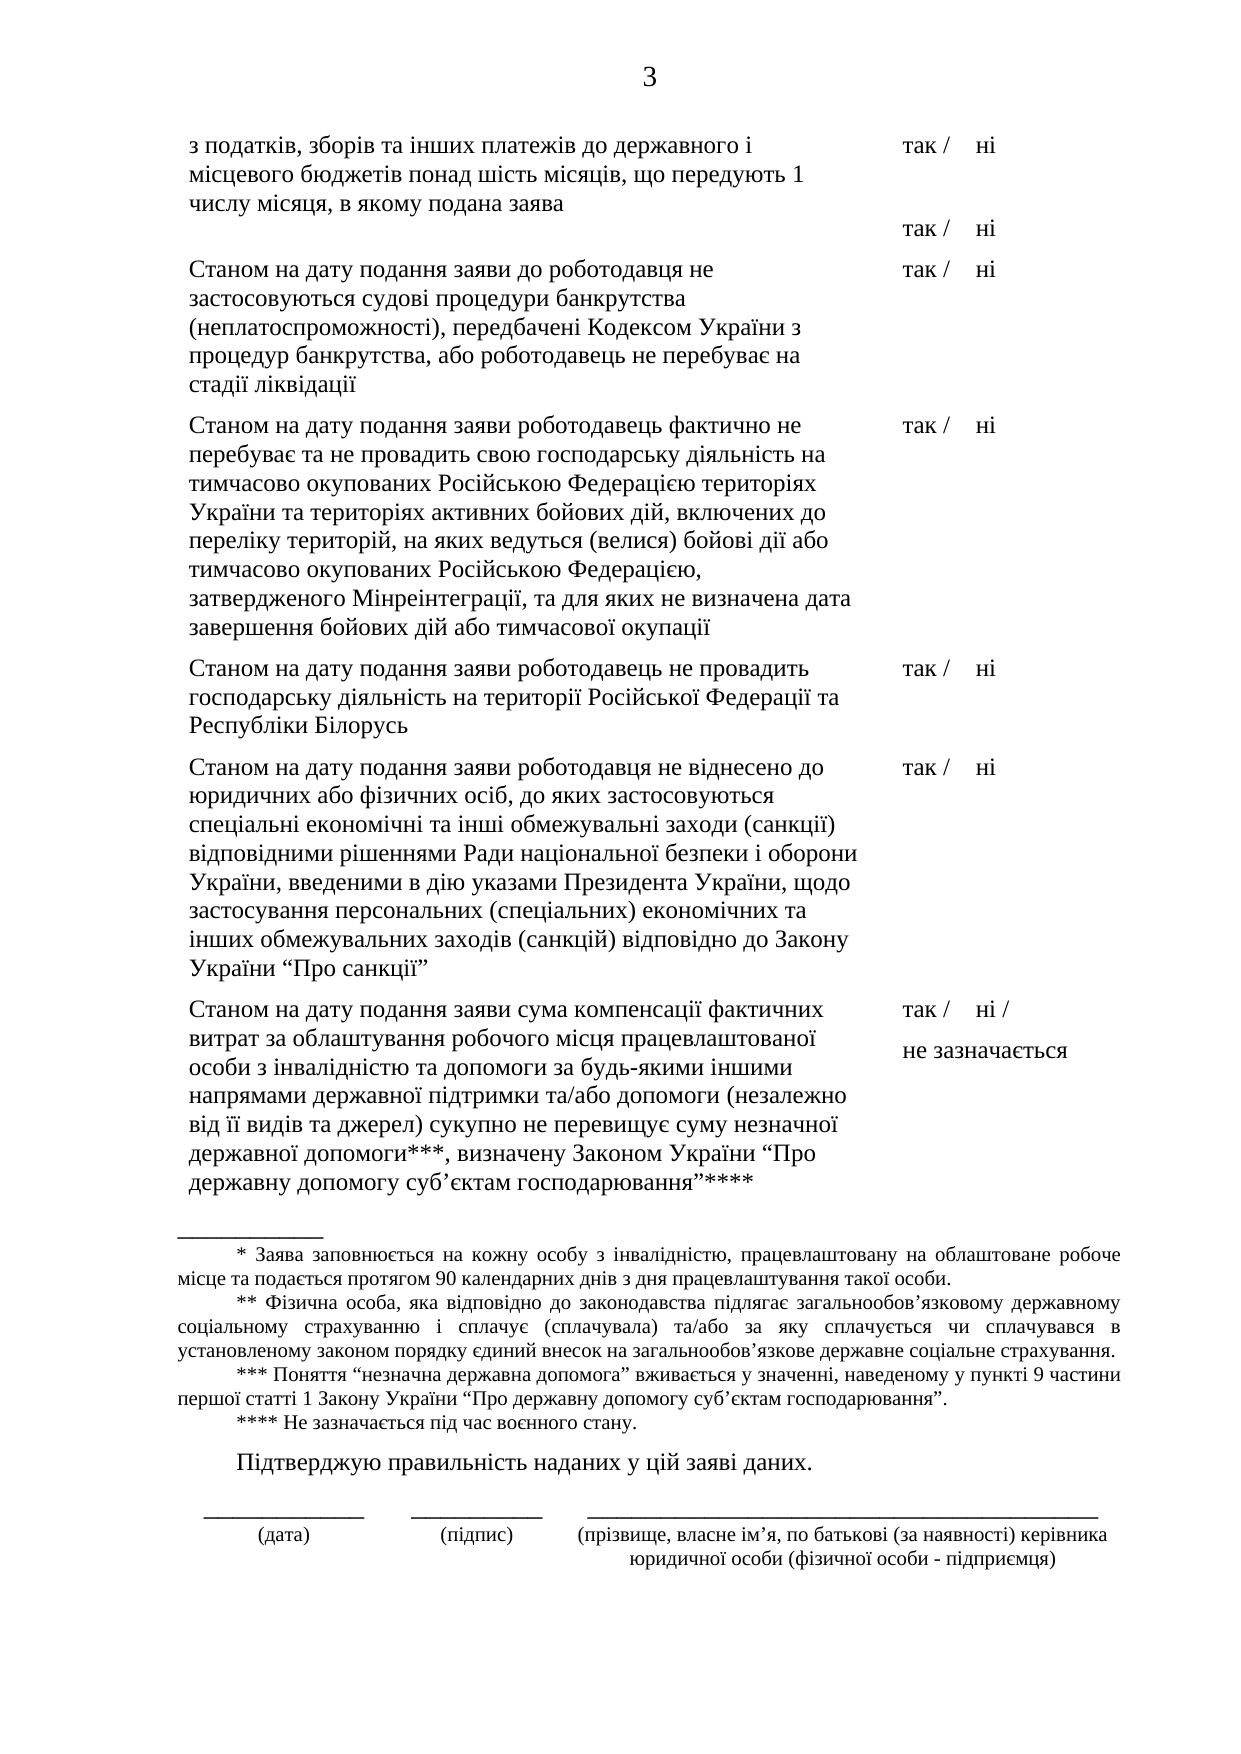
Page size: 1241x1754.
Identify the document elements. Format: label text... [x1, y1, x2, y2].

table_header ___________ (дата) [177, 1475, 390, 1569]
table_cell Станом на дату подання заяви роботодавця не віднесено до юридичних або фізичних осіб, до яких застосовуються спеціальні економічні та інші обмежувальні заходи (санкції) відповідними рішеннями Ради національної безпеки і оборони України, введеними в дію указами Президента України, щодо застосування персональних (спеціальних) економічних та інших обмежувальних заходів (санкцій) відповідно до Закону України “Про санкції” [177, 739, 872, 982]
text **** Не зазначається під час воєнного стану. [177, 1410, 1122, 1434]
table_header ___________________________________ (прізвище, власне ім’я, по батькові (за наявності) керівника юридичної особи (фізичної особи - підприємця) [563, 1475, 1122, 1569]
text __________ [177, 1208, 1122, 1242]
table_cell так / ні [872, 398, 1122, 641]
table_cell так / ні [872, 739, 1122, 982]
text Підтверджую правильність наданих у цій заяві даних. [177, 1447, 1122, 1475]
text *** Поняття “незначна державна допомога” вживається у значенні, наведеному у пункті 9 частини першої статті 1 Закону України “Про державну допомогу суб’єктам господарювання”. [177, 1362, 1122, 1410]
text * Заява заповнюється на кожну особу з інвалідністю, працевлаштовану на облаштоване робоче місце та подається протягом 90 календарних днів з дня працевлаштування такої особи. [177, 1242, 1122, 1290]
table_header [872, 118, 1122, 242]
table_cell Станом на дату подання заяви роботодавець не провадить господарську діяльність на території Російської Федерації та Республіки Білорусь [177, 641, 872, 739]
text ** Фізична особа, яка відповідно до законодавства підлягає загальнообов’язковому державному соціальному страхуванню і сплачує (сплачувала) та/або за яку сплачується чи сплачувався в установленому законом порядку єдиний внесок на загальнообов’язкове державне соціальне страхування. [177, 1290, 1122, 1362]
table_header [177, 118, 872, 242]
table_cell Станом на дату подання заяви сума компенсації фактичних витрат за облаштування робочого місця працевлаштованої особи з інвалідністю та допомоги за будь-якими іншими напрямами державної підтримки та/або допомоги (незалежно від її видів та джерел) сукупно не перевищує суму незначної державної допомоги***, визначену Законом України “Про державну допомогу суб’єктам господарювання”**** [177, 982, 872, 1196]
table_header _________ (підпис) [390, 1475, 563, 1569]
table_cell так / ні [872, 641, 1122, 739]
table_cell Станом на дату подання заяви до роботодавця не застосовуються судові процедури банкрутства (неплатоспроможності), передбачені Кодексом України з процедур банкрутства, або роботодавець не перебуває на стадії ліквідації [177, 242, 872, 398]
table_cell так / ні / не зазначається [872, 982, 1122, 1196]
table_cell так / ні [872, 242, 1122, 398]
table_cell Станом на дату подання заяви роботодавець фактично не перебуває та не провадить свою господарську діяльність на тимчасово окупованих Російською Федерацією територіях України та територіях активних бойових дій, включених до переліку територій, на яких ведуться (велися) бойові дії або тимчасово окупованих Російською Федерацією, затвердженого Мінреінтеграції, та для яких не визначена дата завершення бойових дій або тимчасової окупації [177, 398, 872, 641]
